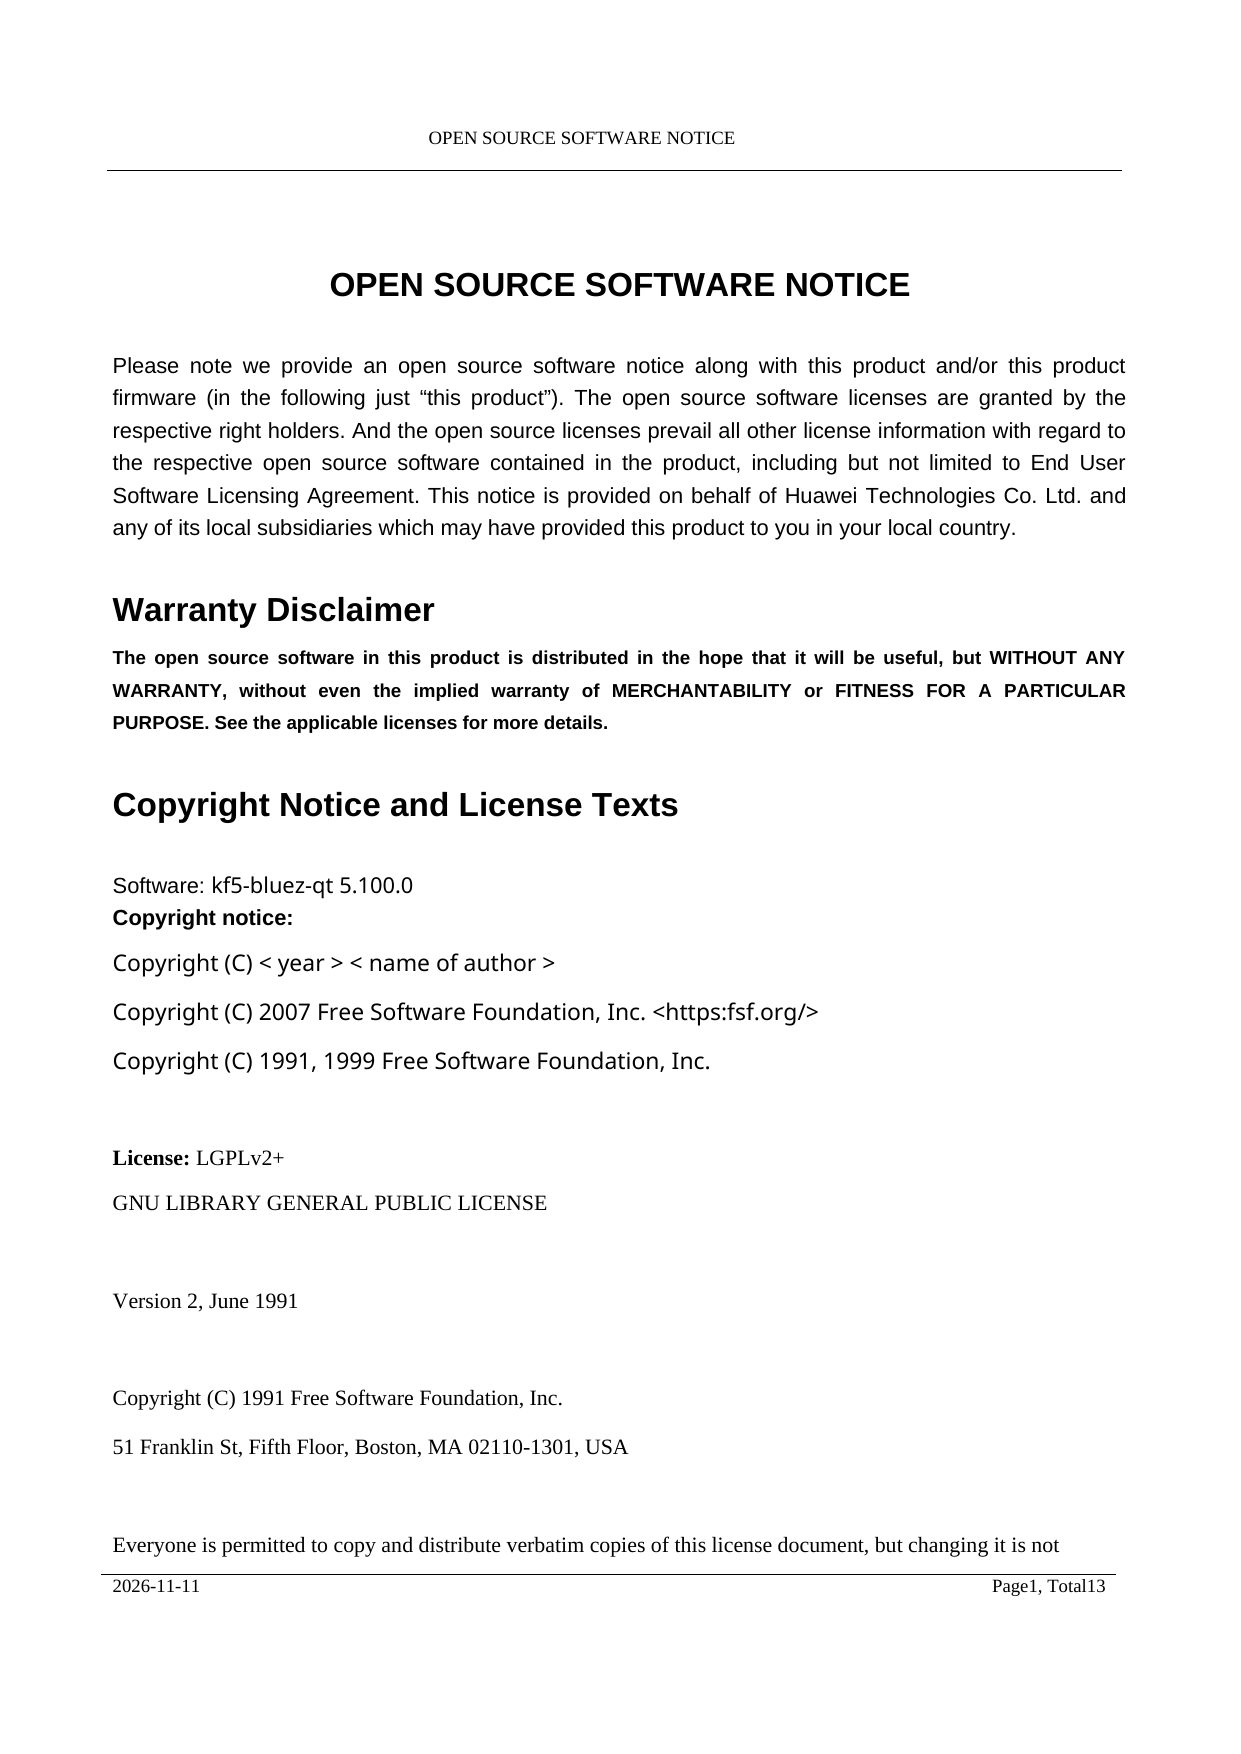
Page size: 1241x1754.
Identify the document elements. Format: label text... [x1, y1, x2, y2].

text Copyright (C) < year > < name of author > Copyright (C) 2007 Free Software Foundation, Inc. <https:fsf.org/> Copyright (C) 1991, 1999 Free Software Foundation, Inc. [112, 947, 1128, 1125]
text The open source software in this product is distributed in the hope that it will be useful, but WITHOUT ANY WARRANTY, without even the implied warranty of MERCHANTABILITY or FITNESS FOR A PARTICULAR PURPOSE. See the applicable licenses for more details. [112, 641, 1128, 739]
text License: LGPLv2+ [112, 1142, 1128, 1174]
text Copyright Notice and License Texts [112, 771, 1128, 836]
text Copyright notice: [112, 901, 1128, 934]
text OPEN SOURCE SOFTWARE NOTICE [112, 251, 1128, 316]
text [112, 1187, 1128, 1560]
text Warranty Disclaimer [112, 576, 1128, 641]
text Please note we provide an open source software notice along with this product and/or this product firmware (in the following just “this product”). The open source software licenses are granted by the respective right holders. And the open source licenses prevail all other license information with regard to the respective open source software contained in the product, including but not limited to End User Software Licensing Agreement. This notice is provided on behalf of Huawei Technologies Co. Ltd. and any of its local subsidiaries which may have provided this product to you in your local country. [112, 349, 1128, 544]
text Software: kf5-bluez-qt 5.100.0 [112, 869, 1128, 901]
